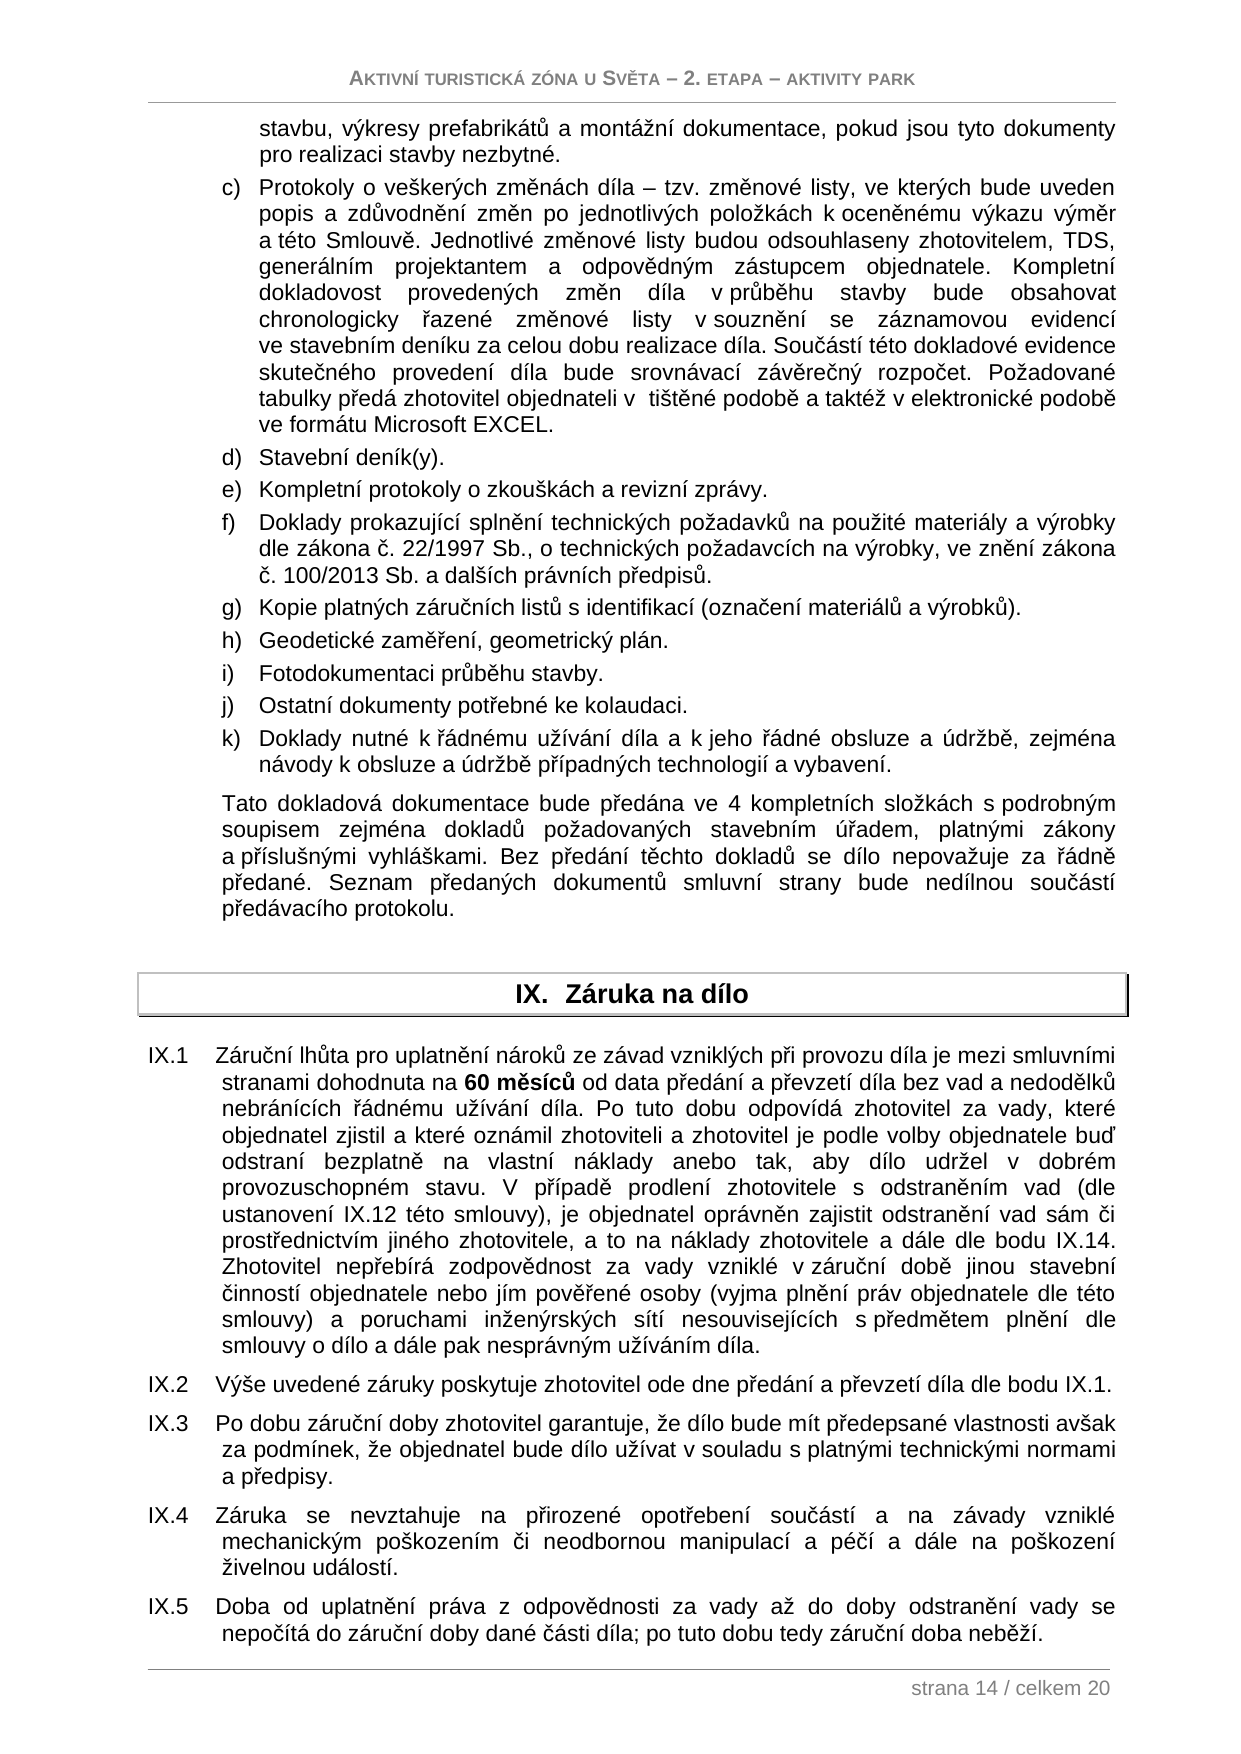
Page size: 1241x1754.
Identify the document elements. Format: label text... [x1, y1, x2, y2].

list Doklady prokazující splnění technických požadavků na použité materiály a výrobky dle zákona č. 22/1997 Sb., o technických požadavcích na výrobky, ve znění zákona č. 100/2013 Sb. a dalších právních předpisů. [222, 509, 1116, 588]
list Kopie platných záručních listů s identifikací (označení materiálů a výrobků). [222, 594, 1116, 621]
list Kompletní protokoly o zkouškách a revizní zprávy. [222, 476, 1116, 503]
list Výše uvedené záruky poskytuje zhotovitel ode dne předání a převzetí díla dle bodu IX.1. [148, 1371, 1116, 1398]
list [222, 115, 1116, 168]
text Tato dokladová dokumentace bude předána ve 4 kompletních složkách s podrobným soupisem zejména dokladů požadovaných stavebním úřadem, platnými zákony a příslušnými vyhláškami. Bez předání těchto dokladů se dílo nepovažuje za řádně předané. Seznam předaných dokumentů smluvní strany bude nedílnou součástí předávacího protokolu. [222, 790, 1116, 922]
list Stavební deník(y). [222, 444, 1116, 470]
list Ostatní dokumenty potřebné ke kolaudaci. [222, 692, 1116, 718]
list Doklady nutné k řádnému užívání díla a k jeho řádné obsluze a údržbě, zejména návody k obsluze a údržbě případných technologií a vybavení. [222, 725, 1116, 777]
list Geodetické zaměření, geometrický plán. [222, 627, 1116, 653]
subtitle Záruka na dílo [139, 974, 1125, 1013]
list Fotodokumentaci průběhu stavby. [222, 659, 1116, 686]
list Záruka se nevztahuje na přirozené opotřebení součástí a na závady vzniklé mechanickým poškozením či neodbornou manipulací a péčí a dále na poškození živelnou událostí. [148, 1502, 1116, 1581]
list Záruční lhůta pro uplatnění nároků ze závad vzniklých při provozu díla je mezi smluvními stranami dohodnuta na 60 měsíců od data předání a převzetí díla bez vad a nedodělků nebránících řádnému užívání díla. Po tuto dobu odpovídá zhotovitel za vady, které objednatel zjistil a které oznámil zhotoviteli a zhotovitel je podle volby objednatele buď odstraní bezplatně na vlastní náklady anebo tak, aby dílo udržel v dobrém provozuschopném stavu. V případě prodlení zhotovitele s odstraněním vad (dle ustanovení IX.12 této smlouvy), je objednatel oprávněn zajistit odstranění vad sám či prostřednictvím jiného zhotovitele, a to na náklady zhotovitele a dále dle bodu IX.14. Zhotovitel nepřebírá zodpovědnost za vady vzniklé v záruční době jinou stavební činností objednatele nebo jím pověřené osoby (vyjma plnění práv objednatele dle této smlouvy) a poruchami inženýrských sítí nesouvisejících s předmětem plnění dle smlouvy o dílo a dále pak nesprávným užíváním díla. [148, 1042, 1116, 1359]
list Protokoly o veškerých změnách díla – tzv. změnové listy, ve kterých bude uveden popis a zdůvodnění změn po jednotlivých položkách k oceněnému výkazu výměr a této Smlouvě. Jednotlivé změnové listy budou odsouhlaseny zhotovitelem, TDS, generálním projektantem a odpovědným zástupcem objednatele. Kompletní dokladovost provedených změn díla v průběhu stavby bude obsahovat chronologicky řazené změnové listy v souznění se záznamovou evidencí ve stavebním deníku za celou dobu realizace díla. Součástí této dokladové evidence skutečného provedení díla bude srovnávací závěrečný rozpočet. Požadované tabulky předá zhotovitel objednateli v tištěné podobě a taktéž v elektronické podobě ve formátu Microsoft EXCEL. [222, 174, 1116, 437]
list Doba od uplatnění práva z odpovědnosti za vady až do doby odstranění vady se nepočítá do záruční doby dané části díla; po tuto dobu tedy záruční doba neběží. [148, 1593, 1116, 1646]
list Po dobu záruční doby zhotovitel garantuje, že dílo bude mít předepsané vlastnosti avšak za podmínek, že objednatel bude dílo užívat v souladu s platnými technickými normami a předpisy. [148, 1410, 1116, 1489]
